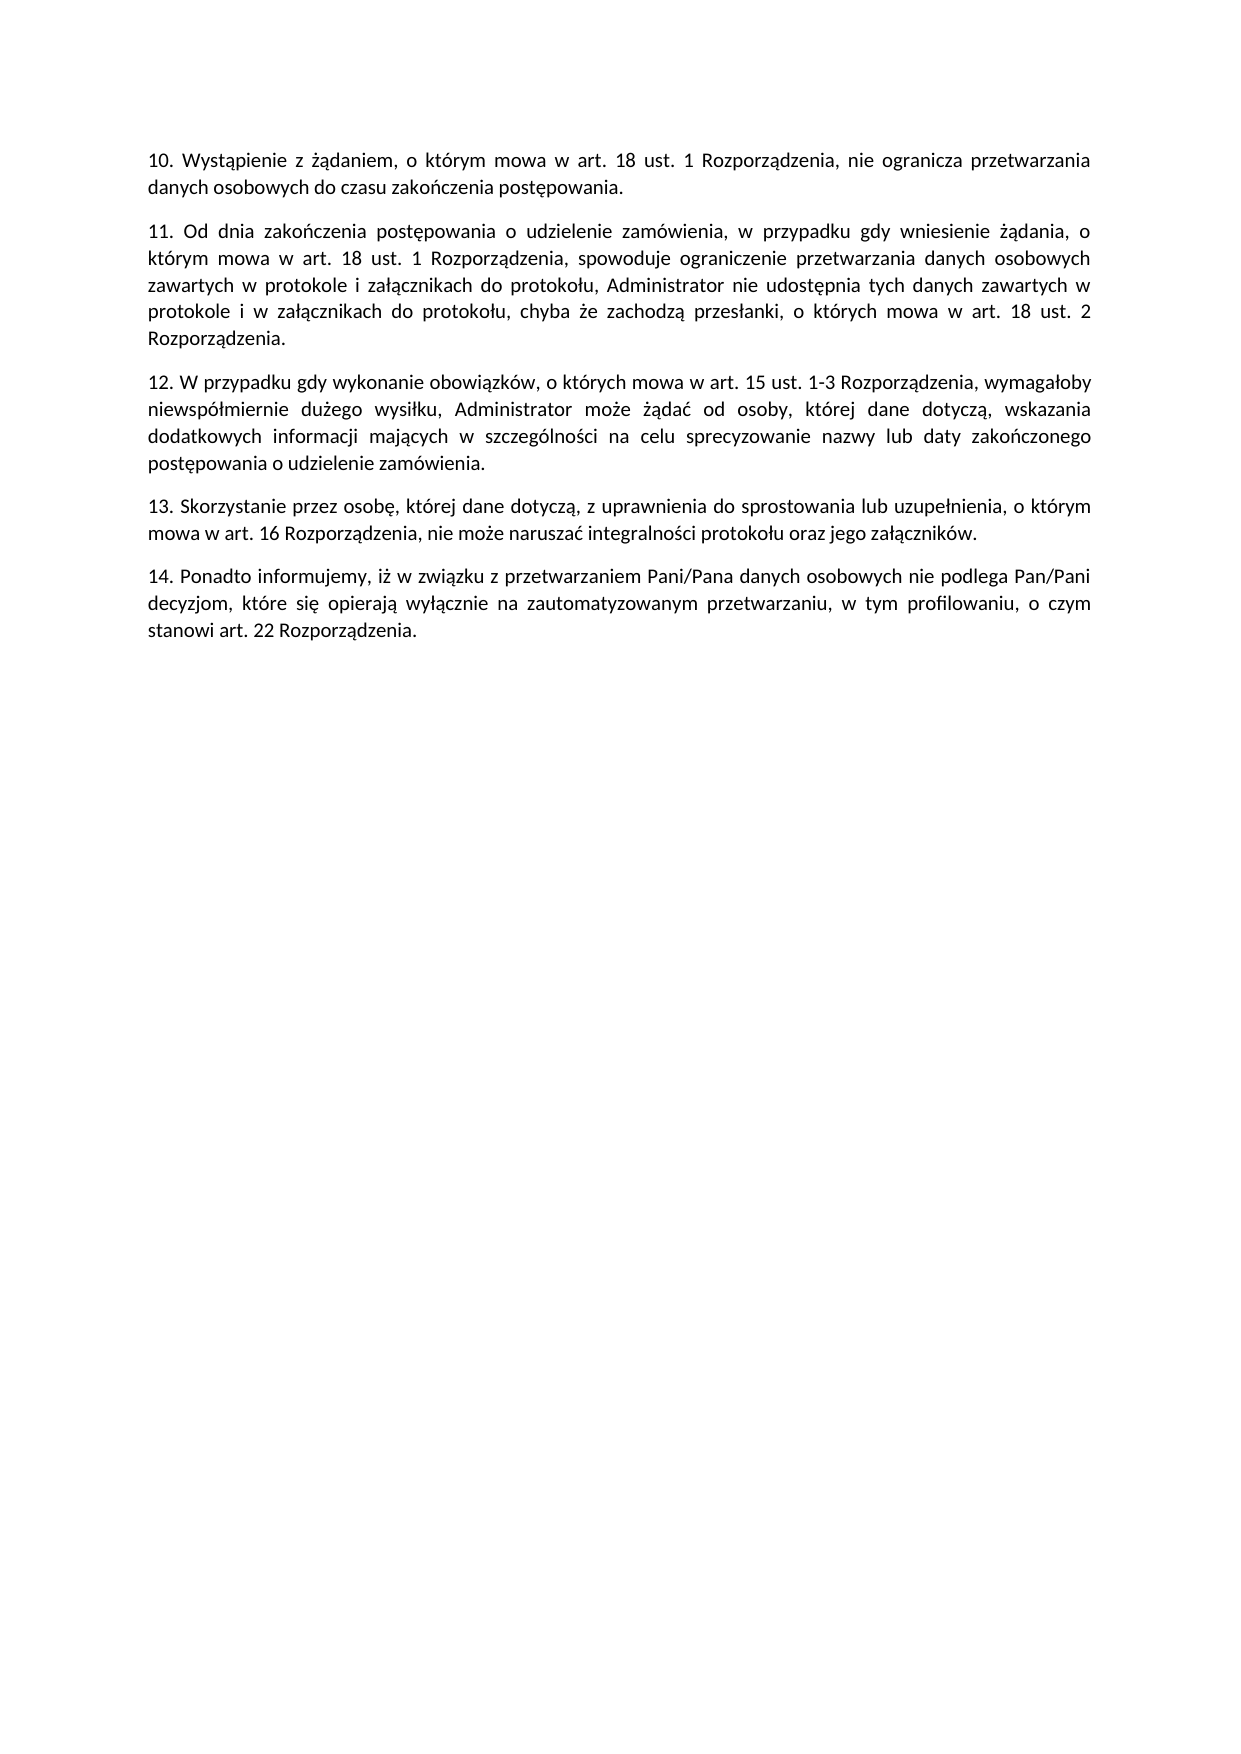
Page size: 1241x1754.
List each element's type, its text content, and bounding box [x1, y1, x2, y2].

text 11. Od dnia zakończenia postępowania o udzielenie zamówienia, w przypadku gdy wniesienie żądania, o którym mowa w art. 18 ust. 1 Rozporządzenia, spowoduje ograniczenie przetwarzania danych osobowych zawartych w protokole i załącznikach do protokołu, Administrator nie udostępnia tych danych zawartych w protokole i w załącznikach do protokołu, chyba że zachodzą przesłanki, o których mowa w art. 18 ust. 2 Rozporządzenia. [148, 218, 1093, 351]
text 14. Ponadto informujemy, iż w związku z przetwarzaniem Pani/Pana danych osobowych nie podlega Pan/Pani decyzjom, które się opierają wyłącznie na zautomatyzowanym przetwarzaniu, w tym profilowaniu, o czym stanowi art. 22 Rozporządzenia. [148, 564, 1093, 643]
text 10. Wystąpienie z żądaniem, o którym mowa w art. 18 ust. 1 Rozporządzenia, nie ogranicza przetwarzania danych osobowych do czasu zakończenia postępowania. [148, 148, 1093, 200]
text 12. W przypadku gdy wykonanie obowiązków, o których mowa w art. 15 ust. 1-3 Rozporządzenia, wymagałoby niewspółmiernie dużego wysiłku, Administrator może żądać od osoby, której dane dotyczą, wskazania dodatkowych informacji mających w szczególności na celu sprecyzowanie nazwy lub daty zakończonego postępowania o udzielenie zamówienia. [148, 369, 1093, 475]
text 13. Skorzystanie przez osobę, której dane dotyczą, z uprawnienia do sprostowania lub uzupełnienia, o którym mowa w art. 16 Rozporządzenia, nie może naruszać integralności protokołu oraz jego załączników. [148, 493, 1093, 546]
